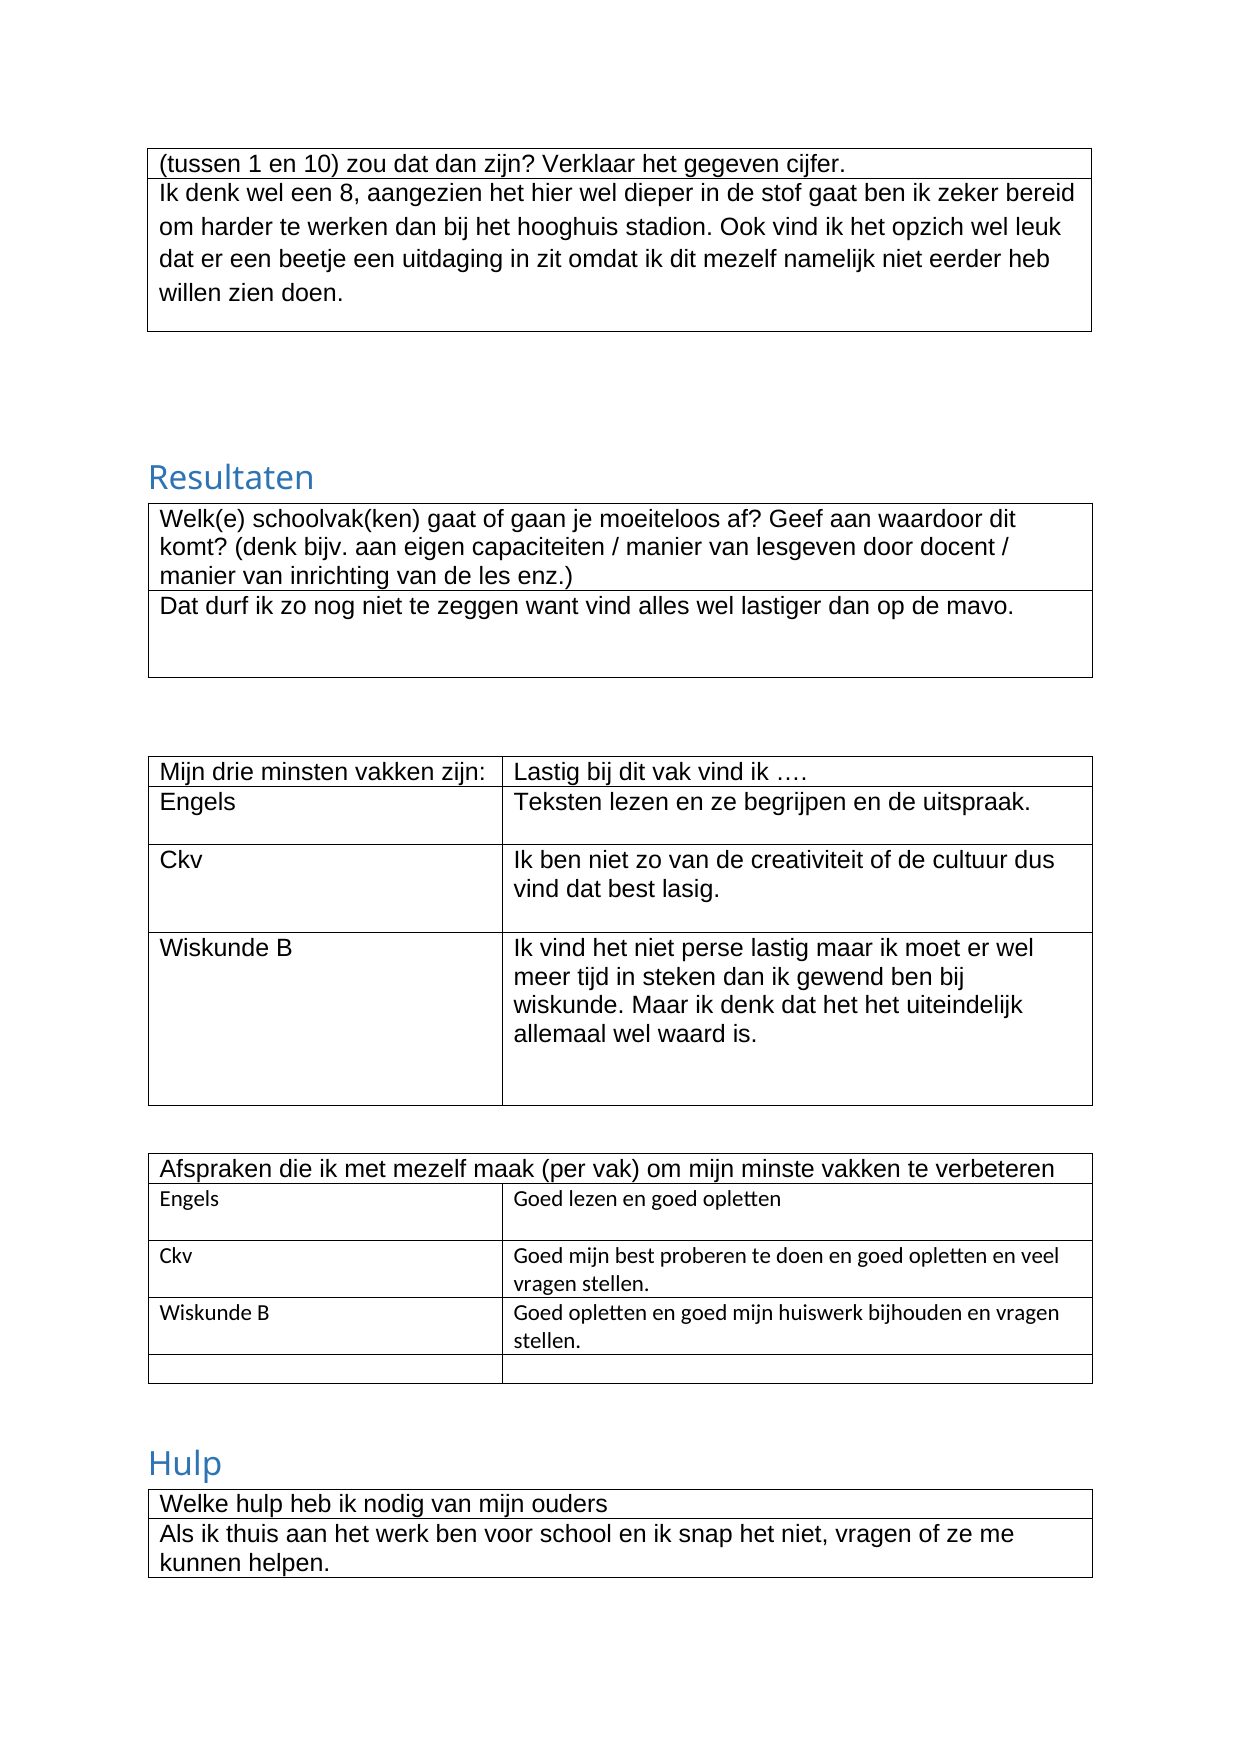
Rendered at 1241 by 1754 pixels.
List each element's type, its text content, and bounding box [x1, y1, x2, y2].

table_header Afspraken die ik met mezelf maak (per vak) om mijn minste vakken te verbeteren [149, 1154, 1092, 1183]
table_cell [148, 149, 1091, 177]
table_cell [149, 1355, 502, 1383]
table_header Mijn drie minsten vakken zijn: [149, 757, 502, 786]
table_cell Teksten lezen en ze begrijpen en de uitspraak. [503, 787, 1092, 844]
table_cell Goed opletten en goed mijn huiswerk bijhouden en vragen stellen. [503, 1298, 1092, 1354]
table_cell [503, 1355, 1092, 1383]
table_header Lastig bij dit vak vind ik …. [503, 757, 1092, 786]
table_cell Ik vind het niet perse lastig maar ik moet er wel meer tijd in steken dan ik gewend ben bij wiskunde. Maar ik denk dat het het uiteindelijk allemaal wel waard is. [503, 933, 1092, 1105]
table_cell Engels [149, 787, 502, 844]
table_cell Ik ben niet zo van de creativiteit of de cultuur dus vind dat best lasig. [503, 845, 1092, 932]
table_cell Ik denk wel een 8, aangezien het hier wel dieper in de stof gaat ben ik zeker bereid om harder te werken dan bij het hooghuis stadion. Ook vind ik het opzich wel leuk dat er een beetje een uitdaging in zit omdat ik dit mezelf namelijk niet eerder heb willen zien doen. [148, 179, 1091, 331]
table_cell Goed mijn best proberen te doen en goed opletten en veel vragen stellen. [503, 1241, 1092, 1297]
table_cell Goed lezen en goed opletten [503, 1184, 1092, 1240]
table_cell Ckv [149, 845, 502, 932]
table_header Welk(e) schoolvak(ken) gaat of gaan je moeiteloos af? Geef aan waardoor dit komt? (denk bijv. aan eigen capaciteiten / manier van lesgeven door docent / manier van inrichting van de les enz.) [149, 504, 1092, 590]
table_header Welke hulp heb ik nodig van mijn ouders [149, 1490, 1092, 1518]
table_cell Ckv [149, 1241, 502, 1297]
subtitle Resultaten [148, 454, 1093, 499]
table_cell Dat durf ik zo nog niet te zeggen want vind alles wel lastiger dan op de mavo. [149, 591, 1092, 677]
subtitle Hulp [148, 1439, 1093, 1485]
table_cell Engels [149, 1184, 502, 1240]
table_cell Wiskunde B [149, 933, 502, 1105]
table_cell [149, 1519, 1092, 1577]
table_cell Wiskunde B [149, 1298, 502, 1354]
